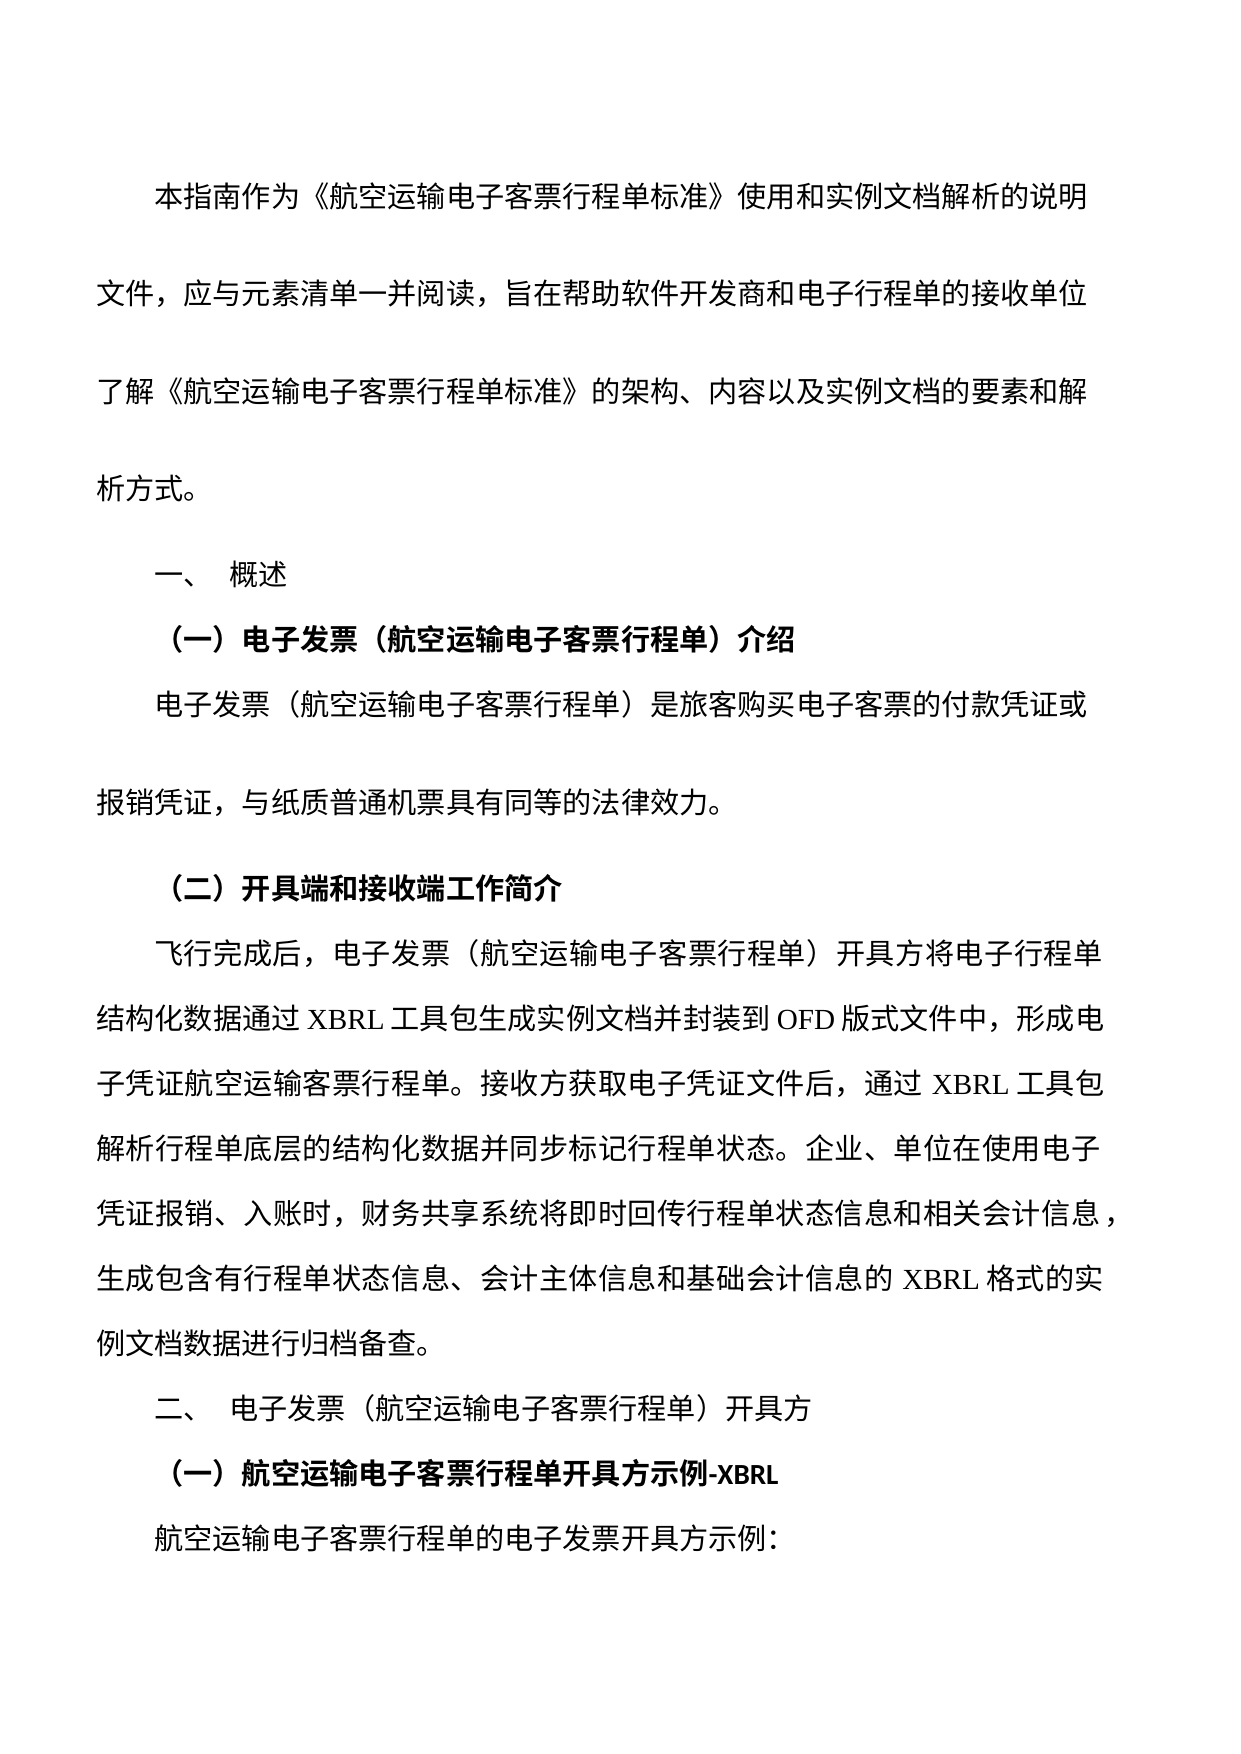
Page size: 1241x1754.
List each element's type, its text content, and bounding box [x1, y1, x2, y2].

list 航空运输电子客票行程单开具方示例-XBRL [96, 1439, 1104, 1504]
list 概述 [154, 541, 1104, 606]
list 电子发票（航空运输电子客票行程单）介绍 [96, 606, 1104, 671]
list 开具端和接收端工作简介 [96, 854, 1104, 919]
text 飞行完成后，电子发票（航空运输电子客票行程单）开具方将电子行程单结构化数据通过XBRL工具包生成实例文档并封装到OFD版式文件中，形成电子凭证航空运输客票行程单。接收方获取电子凭证文件后，通过XBRL工具包解析行程单底层的结构化数据并同步标记行程单状态。企业、单位在使用电子凭证报销、入账时，财务共享系统将即时回传行程单状态信息和相关会计信息，生成包含有行程单状态信息、会计主体信息和基础会计信息的XBRL格式的实例文档数据进行归档备查。 [96, 919, 1104, 1374]
text 航空运输电子客票行程单的电子发票开具方示例： [96, 1504, 1104, 1569]
text 本指南作为《航空运输电子客票行程单标准》使用和实例文档解析的说明文件，应与元素清单一并阅读，旨在帮助软件开发商和电子行程单的接收单位了解《航空运输电子客票行程单标准》的架构、内容以及实例文档的要素和解析方式。 [96, 162, 1104, 519]
list 电子发票（航空运输电子客票行程单）开具方 [154, 1374, 1104, 1439]
text 电子发票（航空运输电子客票行程单）是旅客购买电子客票的付款凭证或报销凭证，与纸质普通机票具有同等的法律效力。 [96, 671, 1104, 833]
